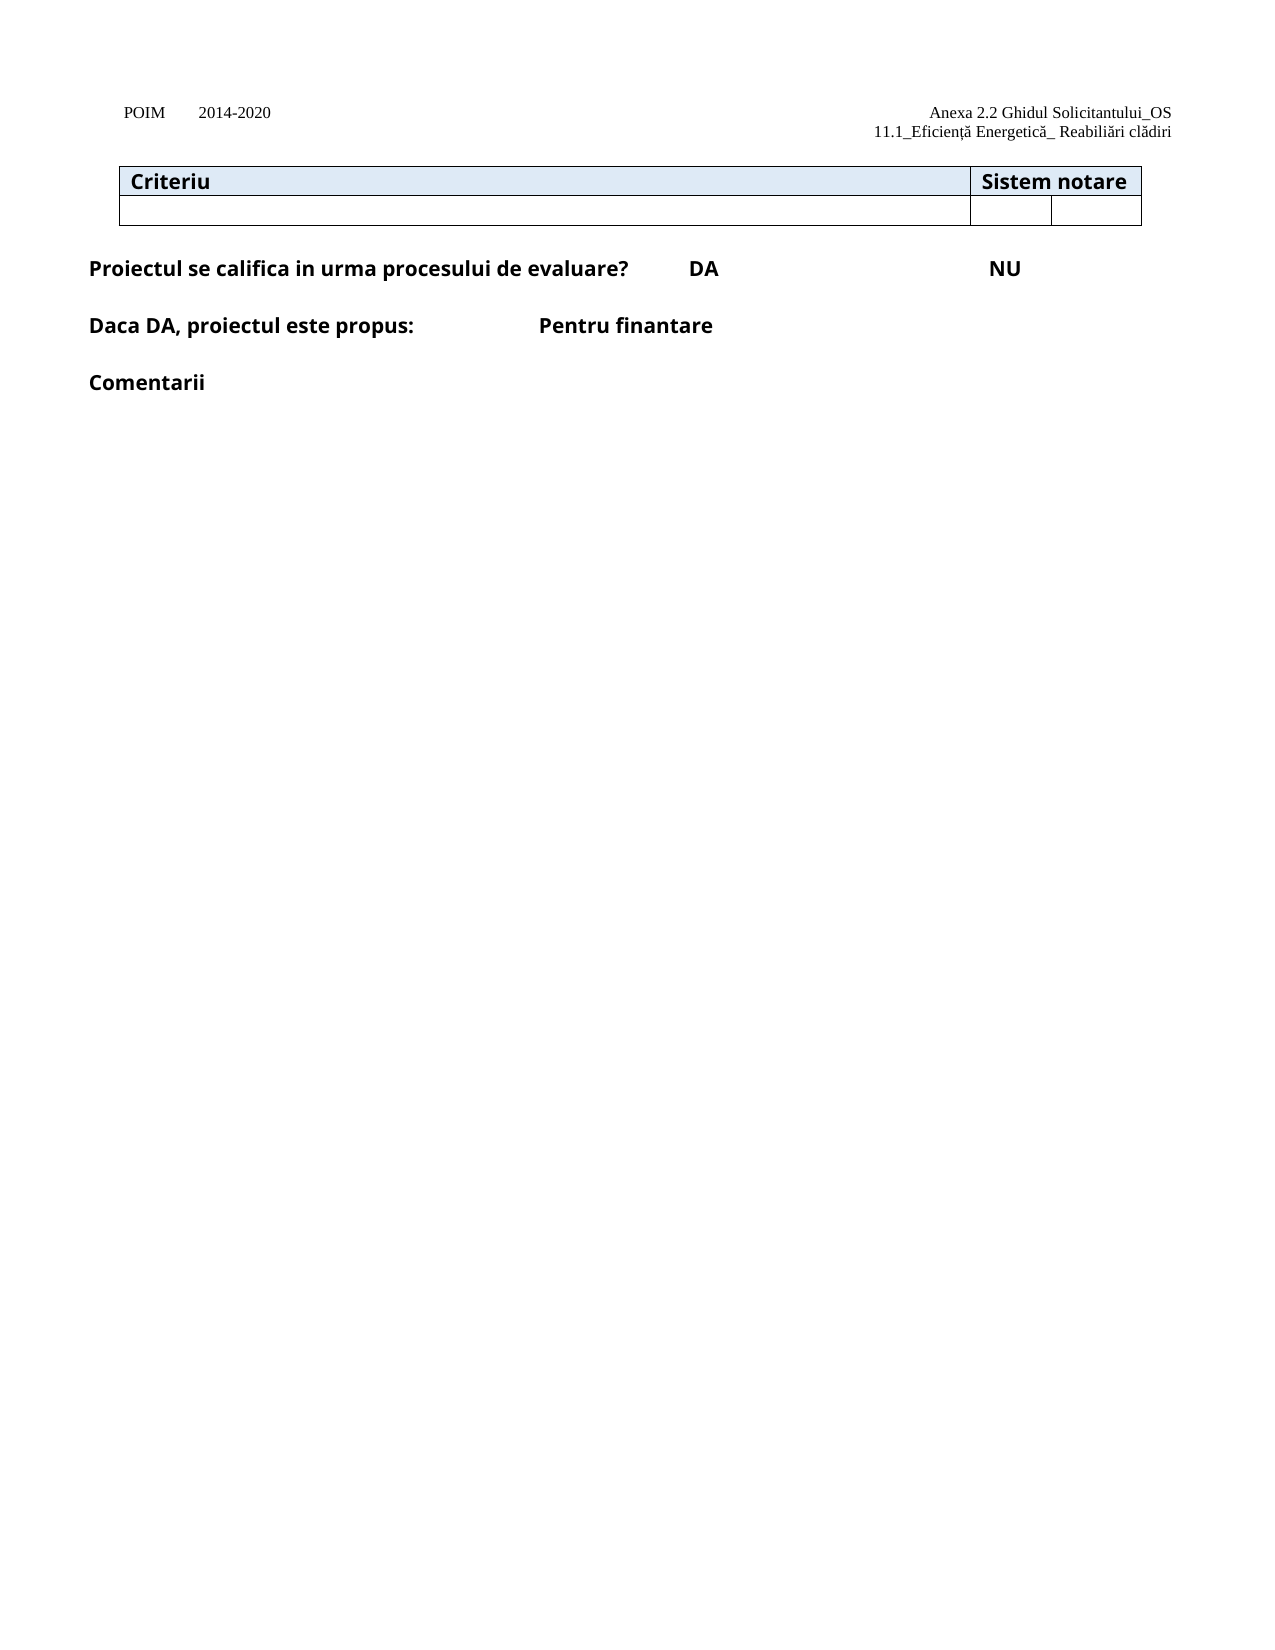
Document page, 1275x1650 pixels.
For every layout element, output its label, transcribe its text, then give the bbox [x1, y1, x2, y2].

table_header Criteriu [120, 167, 970, 195]
table_cell [971, 196, 1051, 225]
table_cell [1052, 196, 1141, 225]
table_cell Total: [120, 196, 970, 225]
text Daca DA, proiectul este propus: Pentru finantare [89, 311, 1172, 340]
text Proiectul se califica in urma procesului de evaluare? DA NU [89, 254, 1172, 283]
table_header Sistem notare [971, 167, 1141, 195]
text Comentarii [89, 368, 1172, 397]
